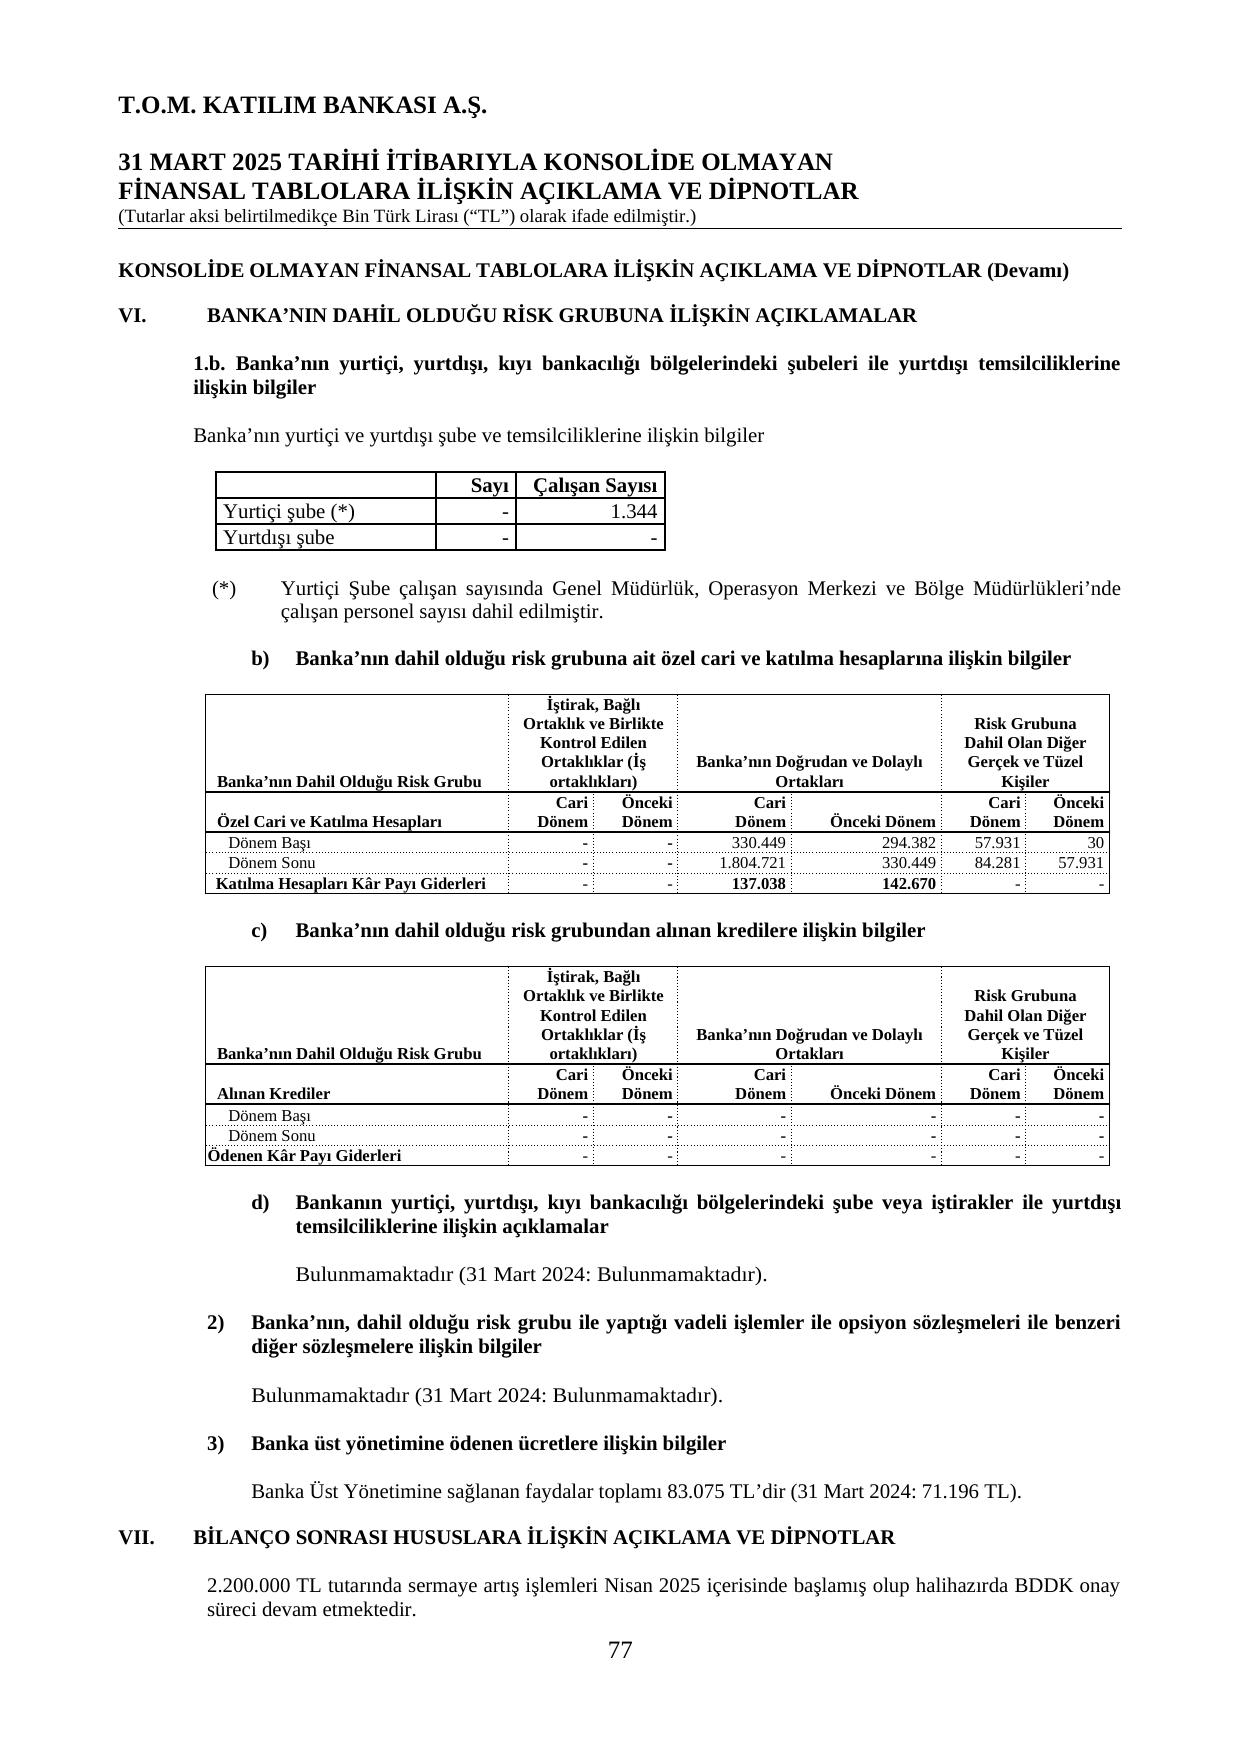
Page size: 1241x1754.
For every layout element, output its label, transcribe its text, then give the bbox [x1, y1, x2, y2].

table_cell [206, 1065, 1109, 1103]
list Banka’nın dahil olduğu risk grubundan alınan kredilere ilişkin bilgiler [251, 918, 1122, 942]
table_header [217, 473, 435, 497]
list BİLANÇO SONRASI HUSUSLARA İLİŞKİN AÇIKLAMA VE DİPNOTLAR [118, 1527, 1122, 1549]
list Bulunmamaktadır (31 Mart 2024: Bulunmamaktadır). [234, 1262, 1122, 1286]
text Banka Üst Yönetimine sağlanan faydalar toplamı 83.075 TL’dir (31 Mart 2024: 71.196 TL). [251, 1479, 1122, 1503]
list Bankanın yurtiçi, yurtdışı, kıyı bankacılığı bölgelerindeki şube veya iştirakler ile yurtdışı temsilciliklerine ilişkin açıklamalar [251, 1190, 1122, 1238]
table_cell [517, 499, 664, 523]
list Banka’nın dahil olduğu risk grubuna ait özel cari ve katılma hesaplarına ilişkin bilgiler [251, 646, 1122, 670]
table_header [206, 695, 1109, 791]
text 2.200.000 TL tutarında sermaye artış işlemleri Nisan 2025 içerisinde başlamış olup halihazırda BDDK onay süreci devam etmektedir. [207, 1573, 1122, 1621]
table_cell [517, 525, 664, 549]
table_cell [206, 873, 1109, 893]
text 3) Banka üst yönetimine ödenen ücretlere ilişkin bilgiler [207, 1431, 1122, 1455]
text 1.b. Banka’nın yurtiçi, yurtdışı, kıyı bankacılığı bölgelerindeki şubeleri ile yurtdışı temsilciliklerine ilişkin bilgiler [193, 351, 1122, 399]
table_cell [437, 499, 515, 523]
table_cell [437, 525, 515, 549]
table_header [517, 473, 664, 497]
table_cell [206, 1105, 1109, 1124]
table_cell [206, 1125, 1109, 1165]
text (*) Yurtiçi Şube çalışan sayısında Genel Müdürlük, Operasyon Merkezi ve Bölge Müdürlükleri’nde çalışan personel sayısı dahil edilmiştir. [212, 575, 1122, 623]
text VI. BANKA’NIN DAHİL OLDUĞU RİSK GRUBUNA İLİŞKİN AÇIKLAMALAR [118, 304, 1122, 326]
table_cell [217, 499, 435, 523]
list Banka’nın, dahil olduğu risk grubu ile yaptığı vadeli işlemler ile opsiyon sözleşmeleri ile benzeri diğer sözleşmelere ilişkin bilgiler [207, 1310, 1122, 1358]
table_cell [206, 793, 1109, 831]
text KONSOLİDE OLMAYAN FİNANSAL TABLOLARA İLİŞKİN AÇIKLAMA VE DİPNOTLAR (Devamı) [118, 258, 1122, 282]
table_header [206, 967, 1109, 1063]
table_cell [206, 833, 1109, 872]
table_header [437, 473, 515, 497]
text Bulunmamaktadır (31 Mart 2024: Bulunmamaktadır). [251, 1382, 1122, 1407]
text Banka’nın yurtiçi ve yurtdışı şube ve temsilciliklerine ilişkin bilgiler [118, 423, 1122, 447]
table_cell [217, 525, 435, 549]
